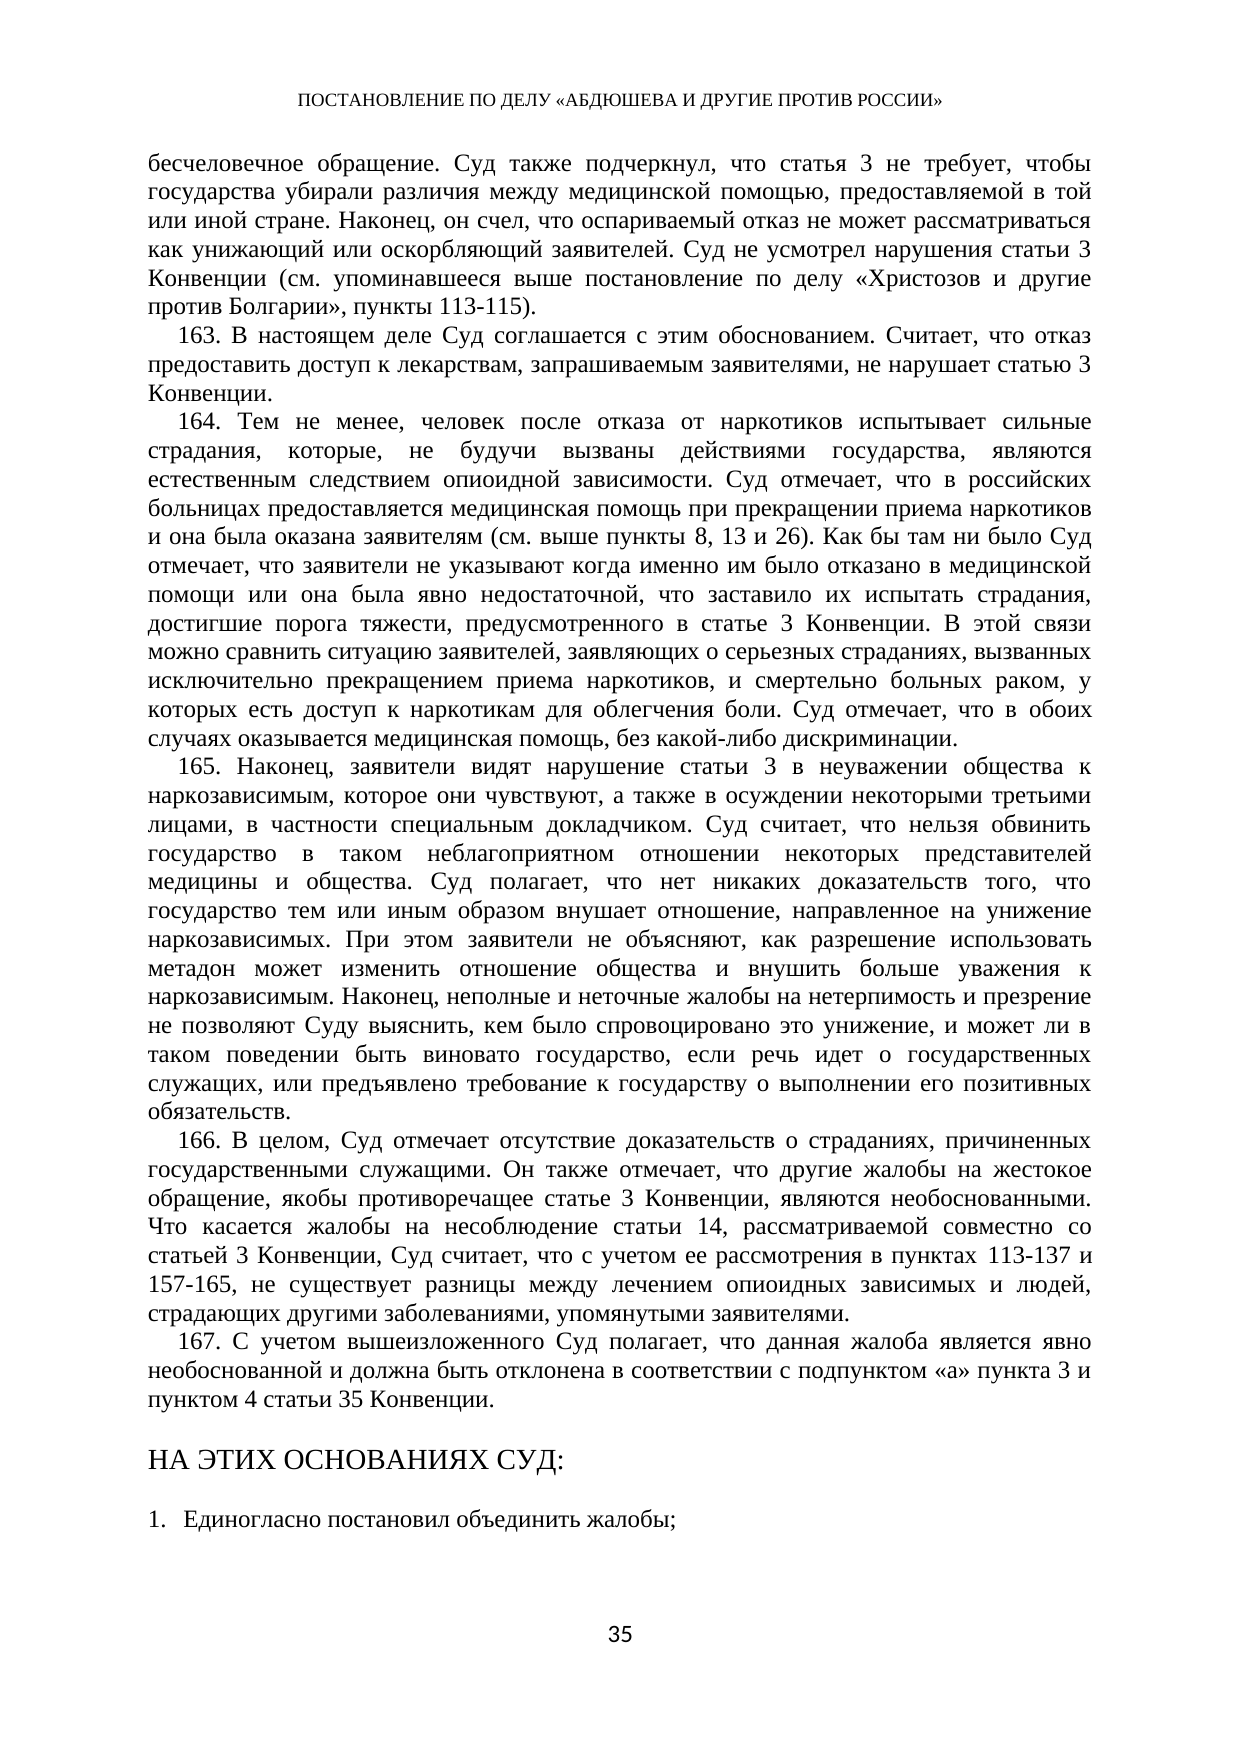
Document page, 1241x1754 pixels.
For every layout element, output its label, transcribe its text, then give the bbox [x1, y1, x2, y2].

list Единогласно постановил объединить жалобы; [148, 1504, 1092, 1533]
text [148, 148, 1092, 320]
text НА ЭТИХ ОСНОВАНИЯХ СУД: [148, 1442, 1092, 1475]
